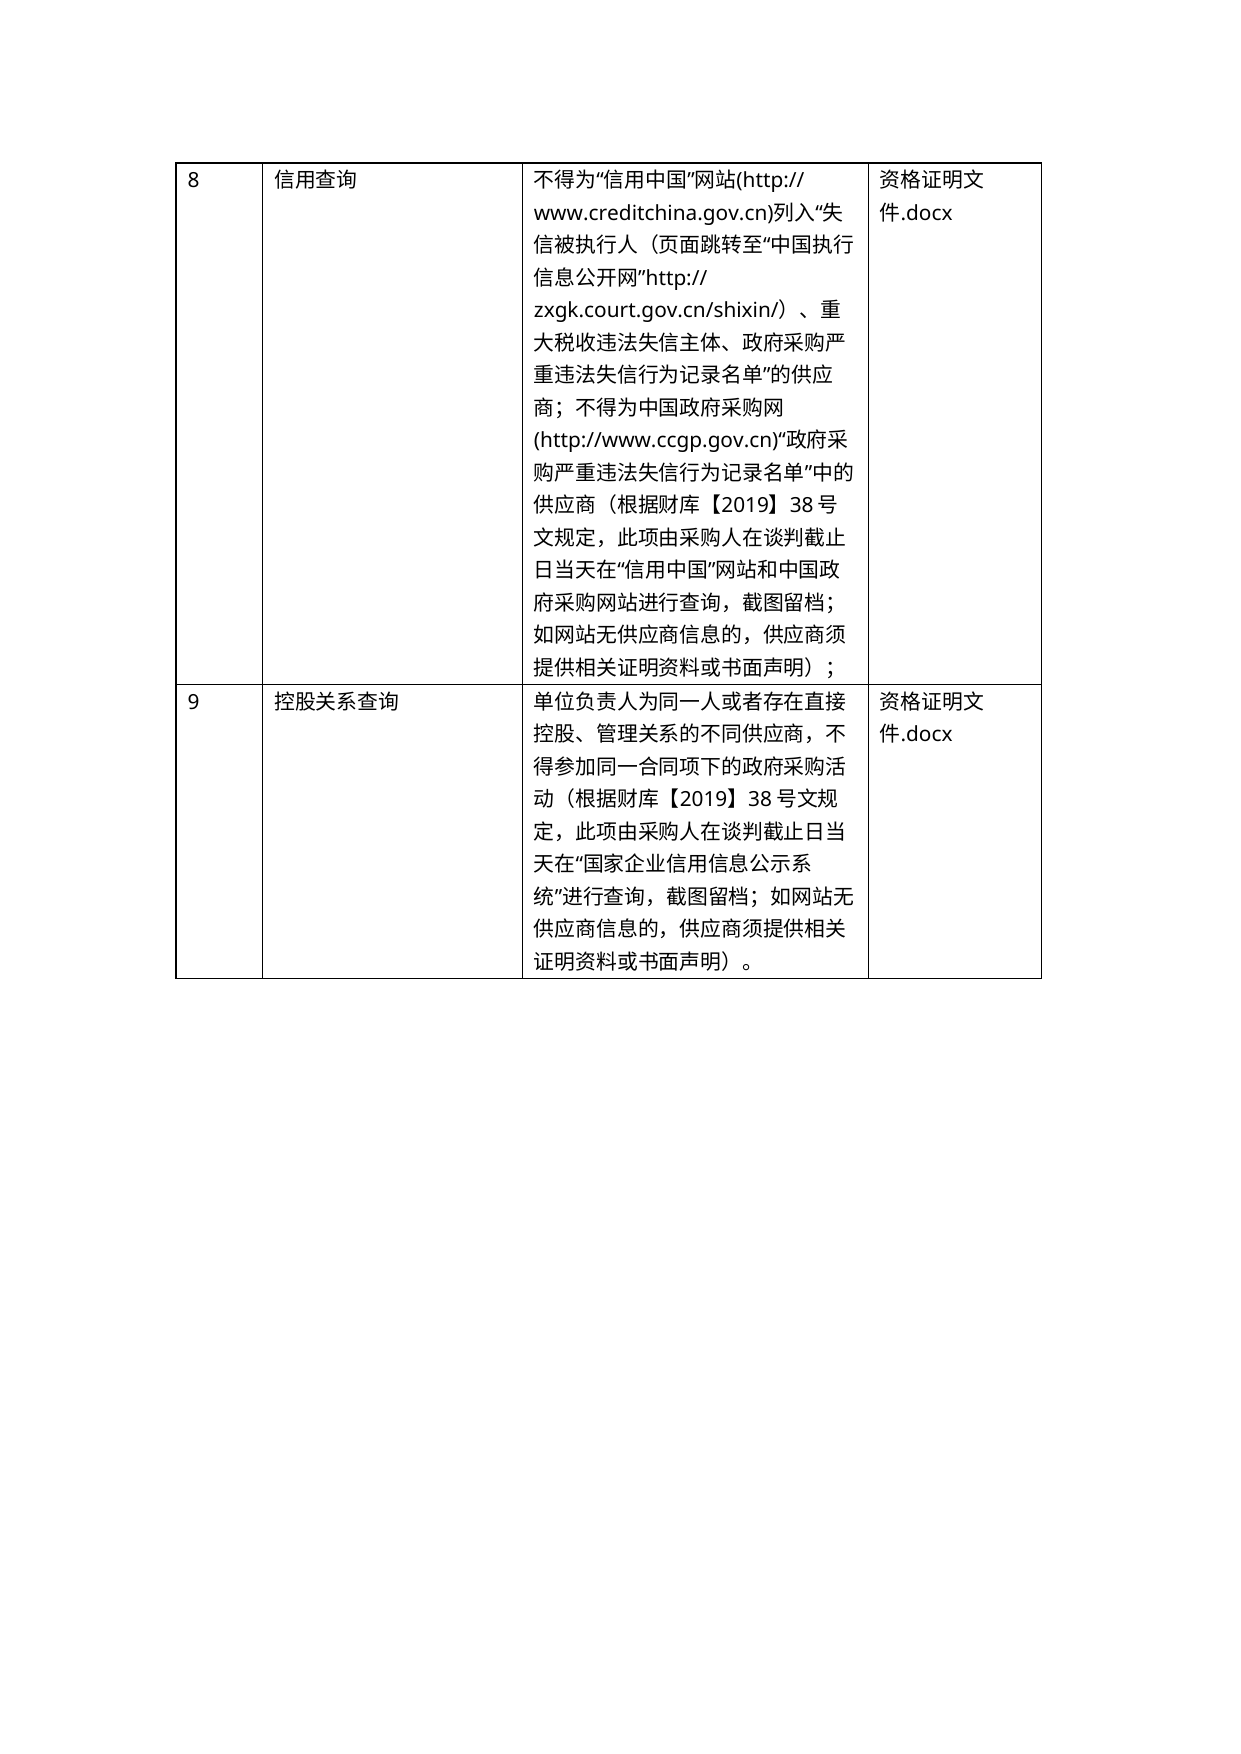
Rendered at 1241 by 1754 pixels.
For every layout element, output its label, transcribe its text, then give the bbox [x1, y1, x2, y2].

table_cell 控股关系查询 [263, 685, 522, 978]
table_cell 单位负责人为同一人或者存在直接控股、管理关系的不同供应商，不得参加同一合同项下的政府采购活动（根据财库【2019】38号文规定，此项由采购人在谈判截止日当天在“国家企业信用信息公示系统”进行查询，截图留档；如网站无供应商信息的，供应商须提供相关证明资料或书面声明）。 [523, 685, 868, 978]
table_cell 9 [177, 685, 262, 978]
table_cell 资格证明文件.docx [869, 685, 1041, 978]
table_cell 信用查询 [263, 164, 522, 683]
table_cell 8 [177, 164, 262, 683]
table_cell 资格证明文件.docx [869, 164, 1041, 683]
table_cell 不得为“信用中国”网站(http://www.creditchina.gov.cn)列入“失信被执行人（页面跳转至“中国执行信息公开网”http://zxgk.court.gov.cn/shixin/）、重大税收违法失信主体、政府采购严重违法失信行为记录名单”的供应商；不得为中国政府采购网(http://www.ccgp.gov.cn)“政府采购严重违法失信行为记录名单”中的供应商（根据财库【2019】38号文规定，此项由采购人在谈判截止日当天在“信用中国”网站和中国政府采购网站进行查询，截图留档；如网站无供应商信息的，供应商须提供相关证明资料或书面声明）； [523, 164, 868, 683]
